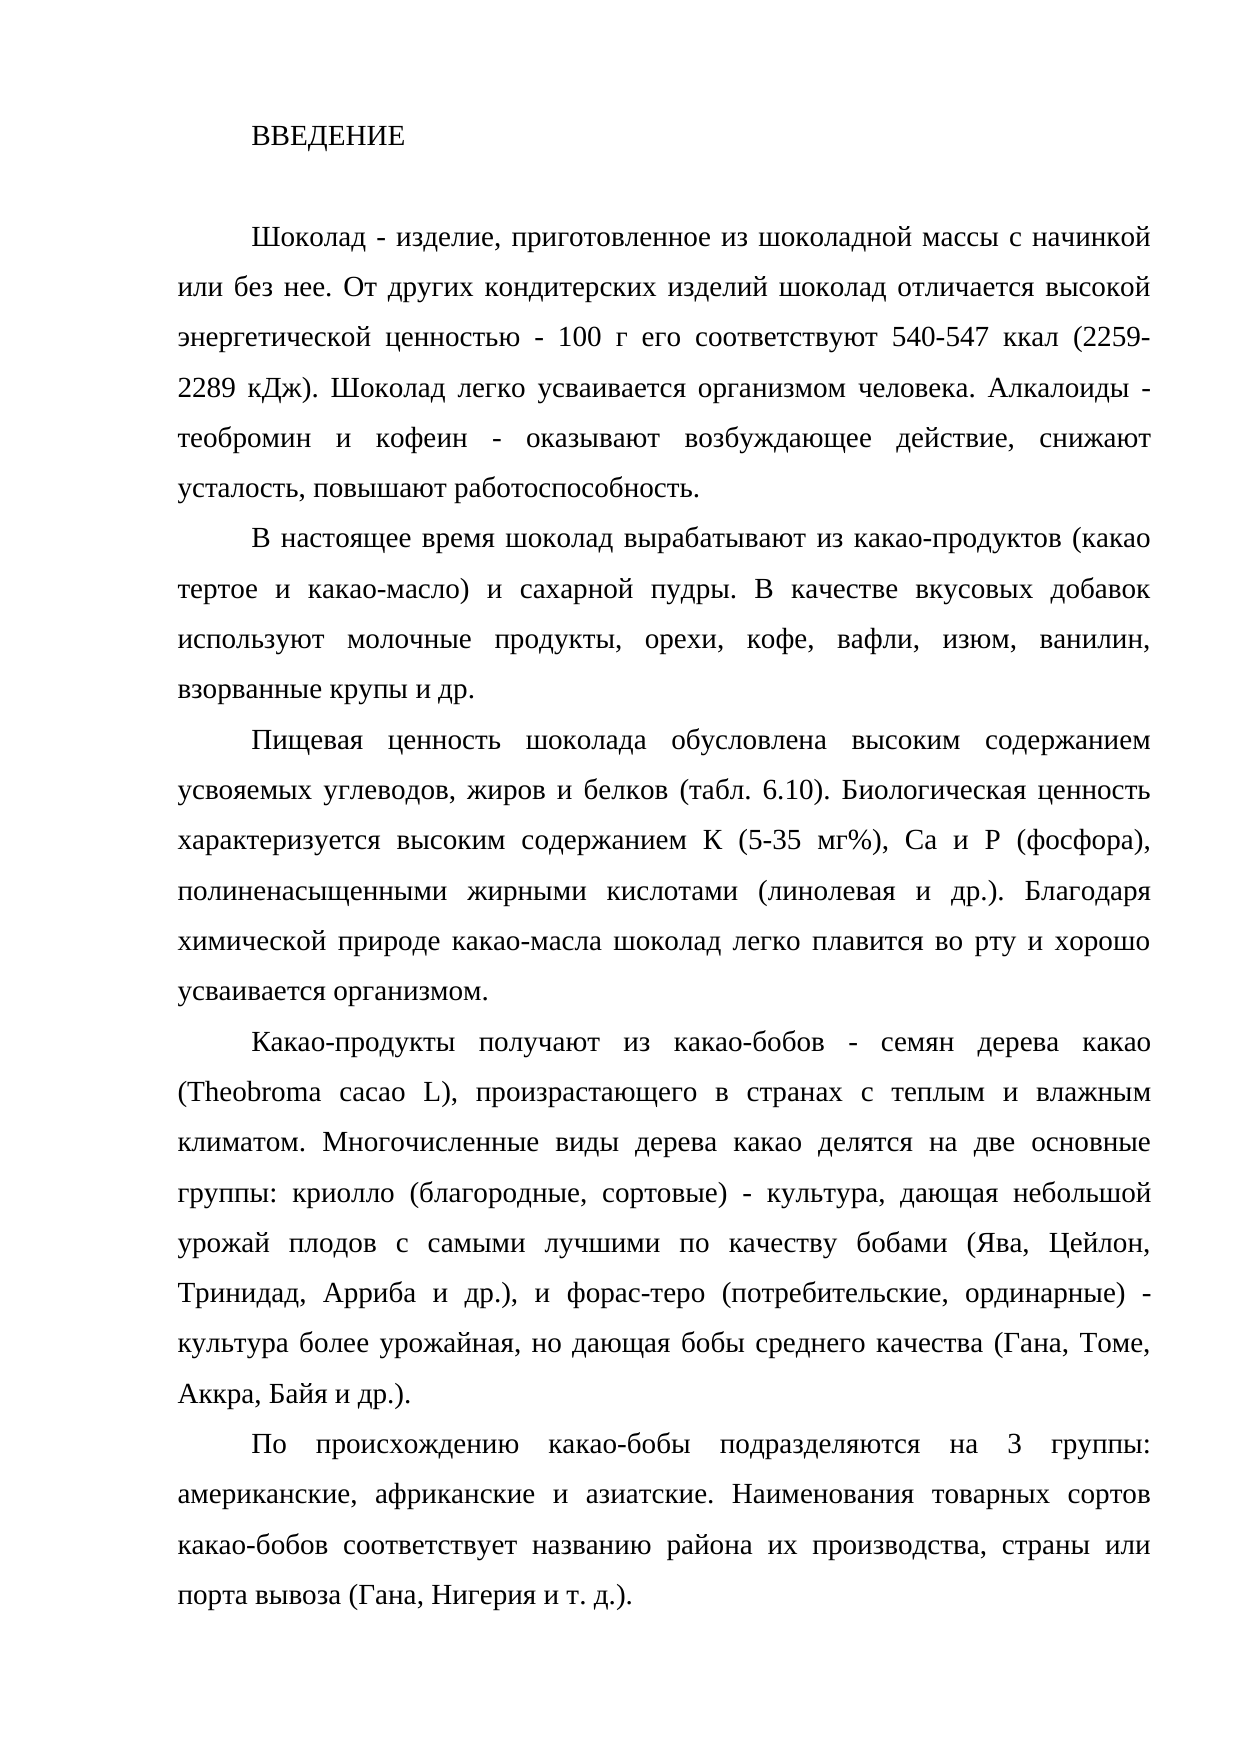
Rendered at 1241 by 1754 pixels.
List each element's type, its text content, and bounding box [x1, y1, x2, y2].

text Шоколад - изделие, приготовленное из шоколадной массы с начинкой или без нее. От других кондитерских изделий шоколад отличается высокой энергетической ценностью - его соответствуют 540-547 ккал (2259- 2289 кДж). Шоколад легко усваивается организмом человека. Алкалоиды - теобромин и кофеин - оказывают возбуждающее действие, снижают усталость, повышают работоспособность. [177, 219, 1152, 504]
text ВВЕДЕНИЕ [177, 118, 1152, 152]
text В настоящее время шоколад вырабатывают из какао-продуктов (какао тертое и какао-масло) и сахарной пудры. В качестве вкусовых добавок используют молочные продукты, орехи, кофе, вафли, изюм, ванилин, взорванные крупы и др. [177, 521, 1152, 705]
text Какао-продукты получают из какао-бобов - семян дерева какао (Theobroma cacao L), произрастающего в странах с теплым и влажным климатом. Многочисленные виды дерева какао делятся на две основные группы: криолло (благородные, сортовые) - культура, дающая небольшой урожай плодов с самыми лучшими по качеству бобами (Ява, Цейлон, Тринидад, Арриба и др.), и форас-теро (потребительские, ординарные) - культура более урожайная, но дающая бобы среднего качества (Гана, Томе, Аккра, Байя и др.). [177, 1024, 1152, 1409]
text Пищевая ценность шоколада обусловлена высоким содержанием усвояемых углеводов, жиров и белков (табл. 6.10). Биологическая ценность характеризуется высоким содержанием К (5-35 мг%), Са и Р (фосфора), полиненасыщенными жирными кислотами (линолевая и др.). Благодаря химической природе какао-масла шоколад легко плавится во рту и хорошо усваивается организмом. [177, 722, 1152, 1007]
text По происхождению какао-бобы подразделяются на 3 группы: американские, африканские и азиатские. Наименования товарных сортов какао-бобов соответствует названию района их производства, страны или порта вывоза (Гана, Нигерия и т. д.). [177, 1426, 1152, 1611]
